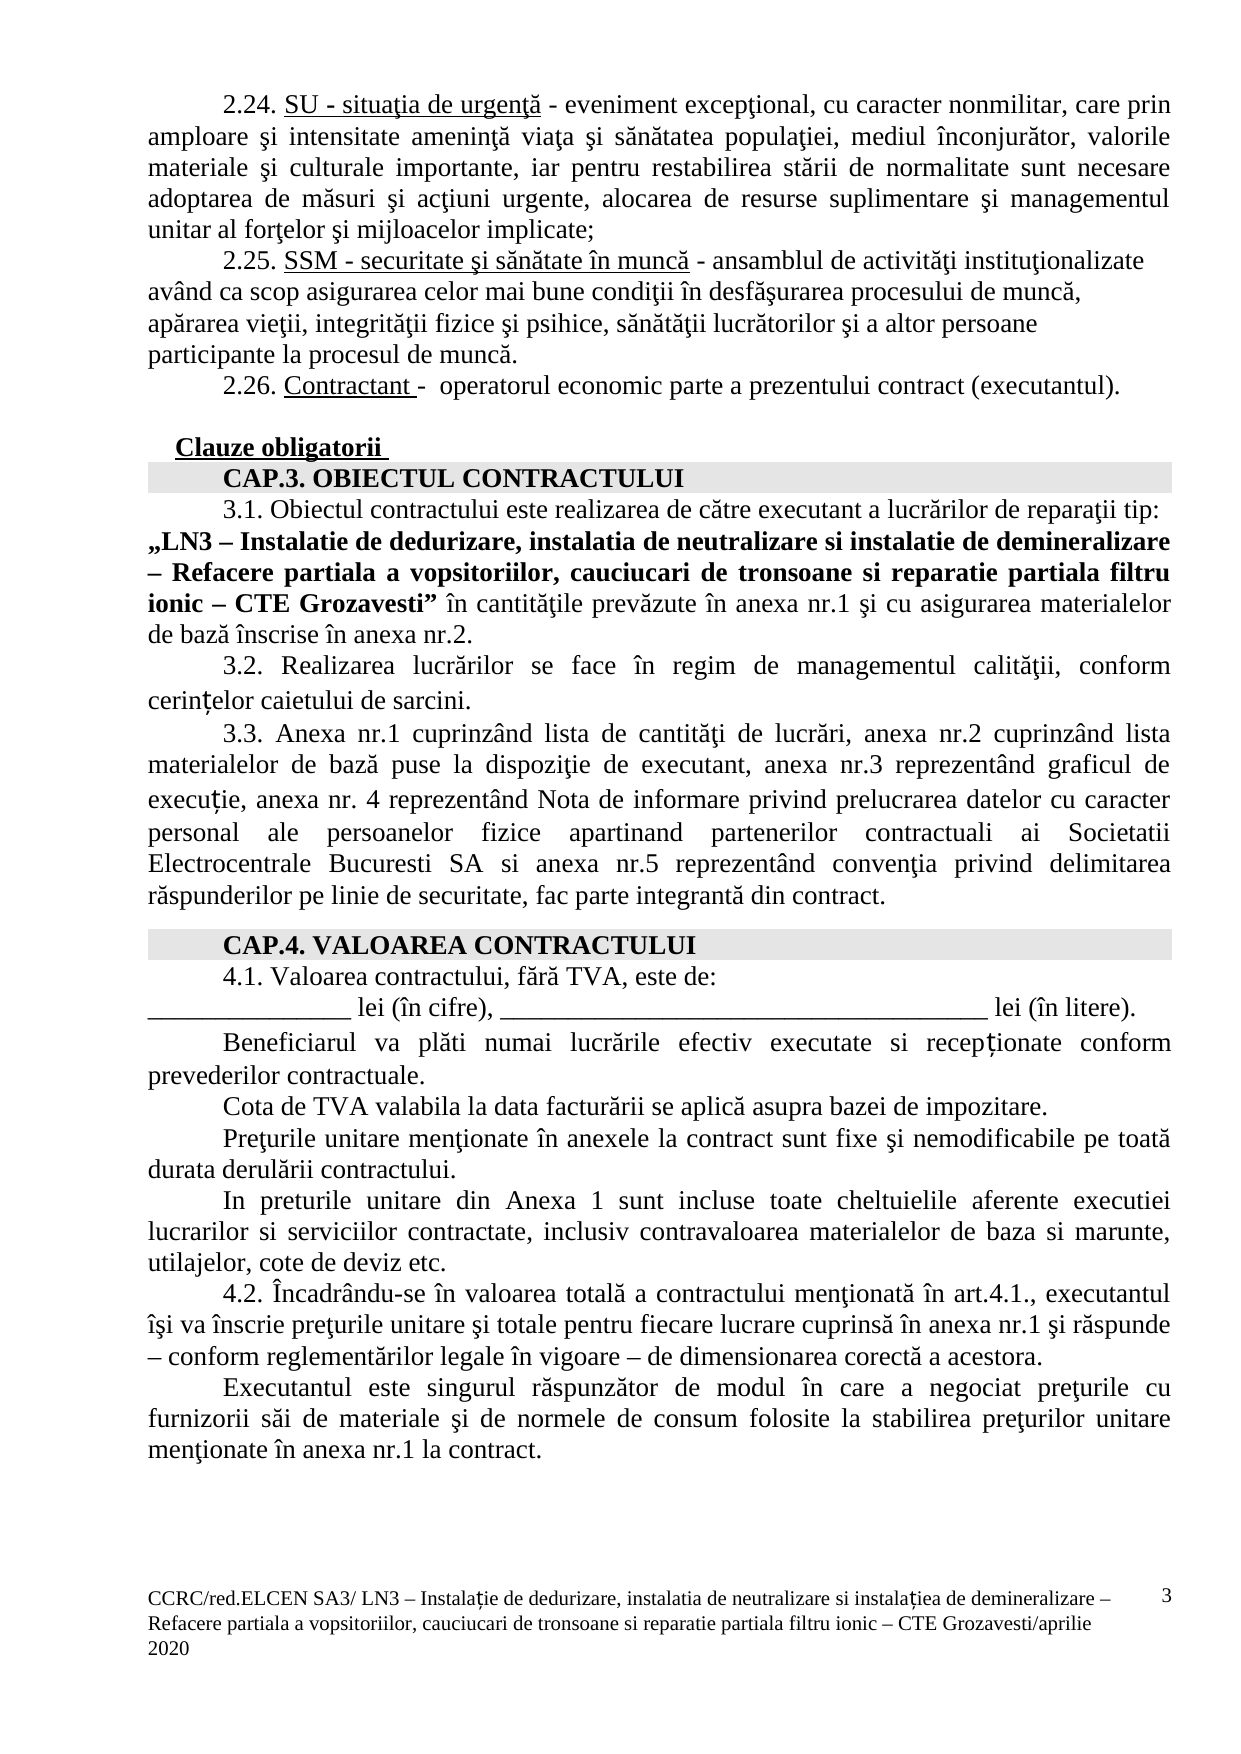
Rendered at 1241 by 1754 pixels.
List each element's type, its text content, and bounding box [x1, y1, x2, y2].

text 4.1. Valoarea contractului, fără TVA, este de: [148, 960, 1172, 991]
text 3.2. Realizarea lucrărilor se face în regim de managementul calităţii, conform cerințelor caietului de sarcini. [148, 649, 1172, 717]
text 3.1. Obiectul contractului este realizarea de către executant a lucrărilor de reparaţii tip: [148, 493, 1172, 525]
text In preturile unitare din Anexa 1 sunt incluse toate cheltuielile aferente executiei lucrarilor si serviciilor contractate, inclusiv contravaloarea materialelor de baza si marunte, utilajelor, cote de deviz etc. [148, 1184, 1172, 1277]
text CAP.4. VALOAREA CONTRACTULUI [148, 929, 1172, 960]
text Executantul este singurul răspunzător de modul în care a negociat preţurile cu furnizorii săi de materiale şi de normele de consum folosite la stabilirea preţurilor unitare menţionate în anexa nr.1 la contract. [148, 1371, 1172, 1464]
text „LN3 – Instalatie de dedurizare, instalatia de neutralizare si instalatie de demineralizare – Refacere partiala a vopsitoriilor, cauciucari de tronsoane si reparatie partiala filtru ionic – CTE Grozavesti” în cantităţile prevăzute în anexa nr.1 şi cu asigurarea materialelor de bază înscrise în anexa nr.2. [148, 525, 1172, 649]
text Clauze obligatorii [148, 431, 1172, 462]
text Cota de TVA valabila la data facturării se aplică asupra bazei de impozitare. [148, 1091, 1172, 1122]
text Beneficiarul va plăti numai lucrările efectiv executate si recepționate conform prevederilor contractuale. [148, 1022, 1172, 1091]
text 2.26. Contractant - operatorul economic parte a prezentului contract (executantul). [148, 369, 1172, 400]
text _______________ lei (în cifre), ____________________________________ lei (în litere). [148, 991, 1172, 1022]
text 2.24. SU - situaţia de urgenţă - eveniment excepţional, cu caracter nonmilitar, care prin amploare şi intensitate ameninţă viaţa şi sănătatea populaţiei, mediul înconjurător, valorile materiale şi culturale importante, iar pentru restabilirea stării de normalitate sunt necesare adoptarea de măsuri şi acţiuni urgente, alocarea de resurse suplimentare şi managementul unitar al forţelor şi mijloacelor implicate; [148, 89, 1172, 244]
text 4.2. Încadrându-se în valoarea totală a contractului menţionată în art.4.1., executantul îşi va înscrie preţurile unitare şi totale pentru fiecare lucrare cuprinsă în anexa nr.1 şi răspunde – conform reglementărilor legale în vigoare – de dimensionarea corectă a acestora. [148, 1277, 1172, 1371]
subtitle CAP.3. OBIECTUL CONTRACTULUI [148, 462, 1172, 493]
text 3.3. Anexa nr.1 cuprinzând lista de cantităţi de lucrări, anexa nr.2 cuprinzând lista materialelor de bază puse la dispoziţie de executant, anexa nr.3 reprezentând graficul de execuție, anexa nr. 4 reprezentând Nota de informare privind prelucrarea datelor cu caracter personal ale persoanelor fizice apartinand partenerilor contractuali ai Societatii Electrocentrale Bucuresti SA si anexa nr.5 reprezentând convenţia privind delimitarea răspunderilor pe linie de securitate, fac parte integrantă din contract. [148, 717, 1172, 910]
text 2.25. SSM - securitate şi sănătate în muncă - ansamblul de activităţi instituţionalizate având ca scop asigurarea celor mai bune condiţii în desfăşurarea procesului de muncă, apărarea vieţii, integrităţii fizice şi psihice, sănătăţii lucrătorilor şi a altor persoane participante la procesul de muncă. [148, 244, 1172, 369]
text Preţurile unitare menţionate în anexele la contract sunt fixe şi nemodificabile pe toată durata derulării contractului. [148, 1122, 1172, 1184]
